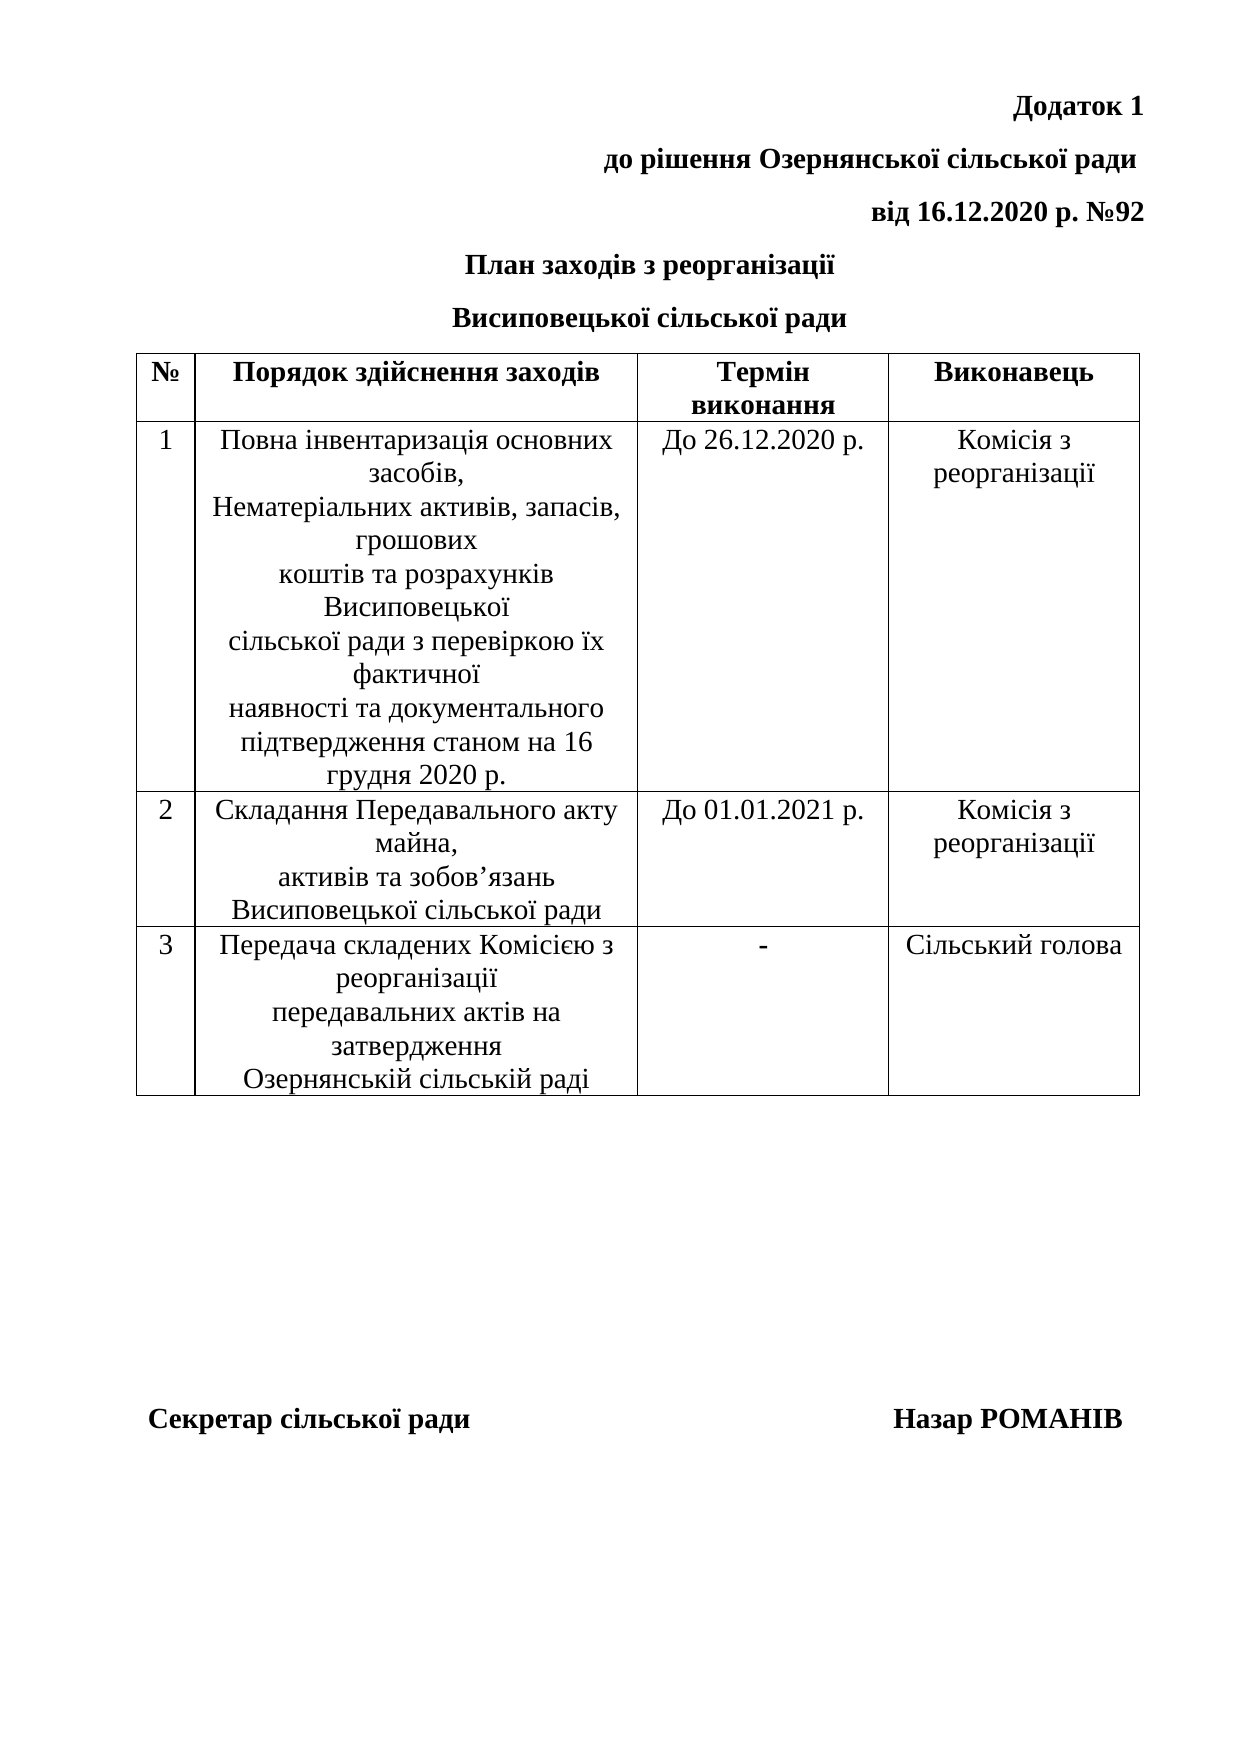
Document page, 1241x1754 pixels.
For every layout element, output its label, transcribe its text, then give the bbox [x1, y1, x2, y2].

table_header Виконавець [889, 354, 1139, 421]
table_cell 2 [137, 792, 194, 926]
table_header Термін виконання [638, 354, 888, 421]
text до рішення Озернянської сільської ради [148, 141, 1152, 175]
text Висиповецької сільської ради [148, 300, 1152, 333]
table_cell До 26.12.2020 р. [638, 422, 888, 791]
table_cell Передача складених Комісією з реорганізації передавальних актів на затвердження Озернянській сільській раді [196, 927, 637, 1095]
table_cell Комісія з реорганізації [889, 422, 1139, 791]
table_cell Повна інвентаризація основних засобів, Нематеріальних активів, запасів, грошових коштів та розрахунків Висиповецької сільської ради з перевіркою їх фактичної наявності та документального підтвердження станом на 16 грудня 2020 р. [196, 422, 637, 791]
table_header Порядок здійснення заходів [196, 354, 637, 421]
text План заходів з реорганізації [148, 247, 1152, 281]
text Додаток 1 [148, 88, 1152, 122]
table_cell - [638, 927, 888, 1095]
table_cell До 01.01.2021 р. [638, 792, 888, 926]
table_cell Комісія з реорганізації [889, 792, 1139, 926]
table_cell Складання Передавального акту майна, активів та зобов’язань Висиповецької сільської ради [196, 792, 637, 926]
table_header № [137, 354, 194, 421]
table_cell 1 [137, 422, 194, 791]
text від 16.12.2020 р. №92 [148, 194, 1152, 228]
table_cell 3 [137, 927, 194, 1095]
text Секретар сільської ради Назар РОМАНІВ [148, 1148, 1152, 1435]
table_cell Сільський голова [889, 927, 1139, 1095]
